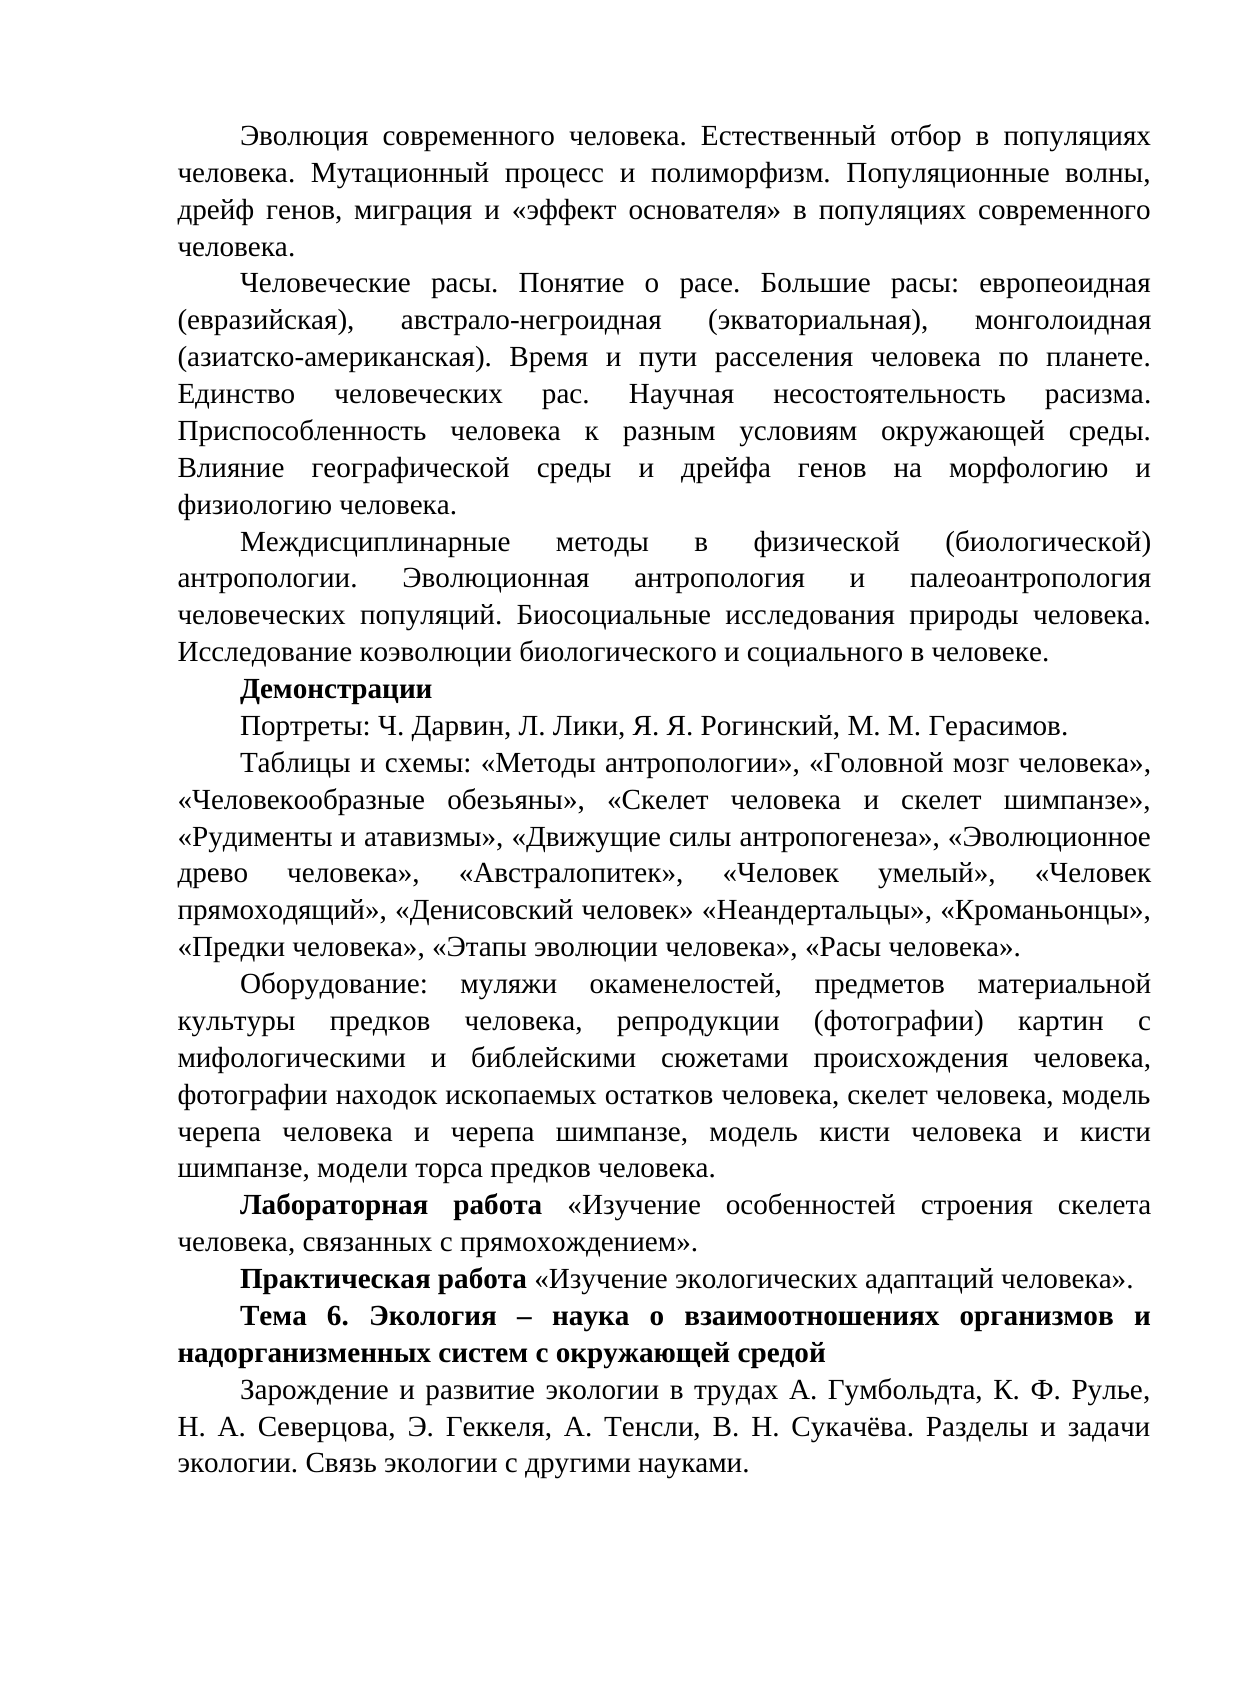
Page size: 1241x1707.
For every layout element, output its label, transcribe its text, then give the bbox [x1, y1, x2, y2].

text Оборудование: муляжи окаменелостей, предметов материальной культуры предков человека, репродукции (фотографии) картин с мифологическими и библейскими сюжетами происхождения человека, фотографии находок ископаемых остатков человека, скелет человека, модель черепа человека и черепа шимпанзе, модель кисти человека и кисти шимпанзе, модели торса предков человека. [177, 966, 1152, 1184]
text Человеческие расы. Понятие о расе. Большие расы: европеоидная (евразийская), австрало-негроидная (экваториальная), монголоидная (азиатско-американская). Время и пути расселения человека по планете. Единство человеческих рас. Научная несостоятельность расизма. Приспособленность человека к разным условиям окружающей среды. Влияние географической среды и дрейфа генов на морфологию и физиологию человека. [177, 266, 1152, 520]
text Демонстрации [177, 671, 1152, 705]
text Таблицы и схемы: «Методы антропологии», «Головной мозг человека», «Человекообразные обезьяны», «Скелет человека и скелет шимпанзе», «Рудименты и атавизмы», «Движущие силы антропогенеза», «Эволюционное древо человека», «Австралопитек», «Человек умелый», «Человек прямоходящий», «Денисовский человек» «Неандертальцы», «Кроманьонцы», «Предки человека», «Этапы эволюции человека», «Расы человека». [177, 745, 1152, 963]
text Тема 6. Экология – наука о взаимоотношениях организмов и надорганизменных систем с окружающей средой [177, 1298, 1152, 1368]
text Практическая работа «Изучение экологических адаптаций человека». [177, 1261, 1152, 1295]
text Эволюция современного человека. Естественный отбор в популяциях человека. Мутационный процесс и полиморфизм. Популяционные волны, дрейф генов, миграция и «эффект основателя» в популяциях современного человека. [177, 118, 1152, 262]
text Зарождение и развитие экологии в трудах А. Гумбольдта, К. Ф. Рулье, Н. А. Северцова, Э. Геккеля, А. Тенсли, В. Н. Сукачёва. Разделы и задачи экологии. Связь экологии с другими науками. [177, 1372, 1152, 1479]
text Междисциплинарные методы в физической (биологической) антропологии. Эволюционная антропология и палеоантропология человеческих популяций. Биосоциальные исследования природы человека. Исследование коэволюции биологического и социального в человеке. [177, 524, 1152, 668]
text Лабораторная работа «Изучение особенностей строения скелета человека, связанных с прямохождением». [177, 1187, 1152, 1258]
text Портреты: Ч. Дарвин, Л. Лики, Я. Я. Рогинский, М. М. Герасимов. [177, 708, 1152, 742]
